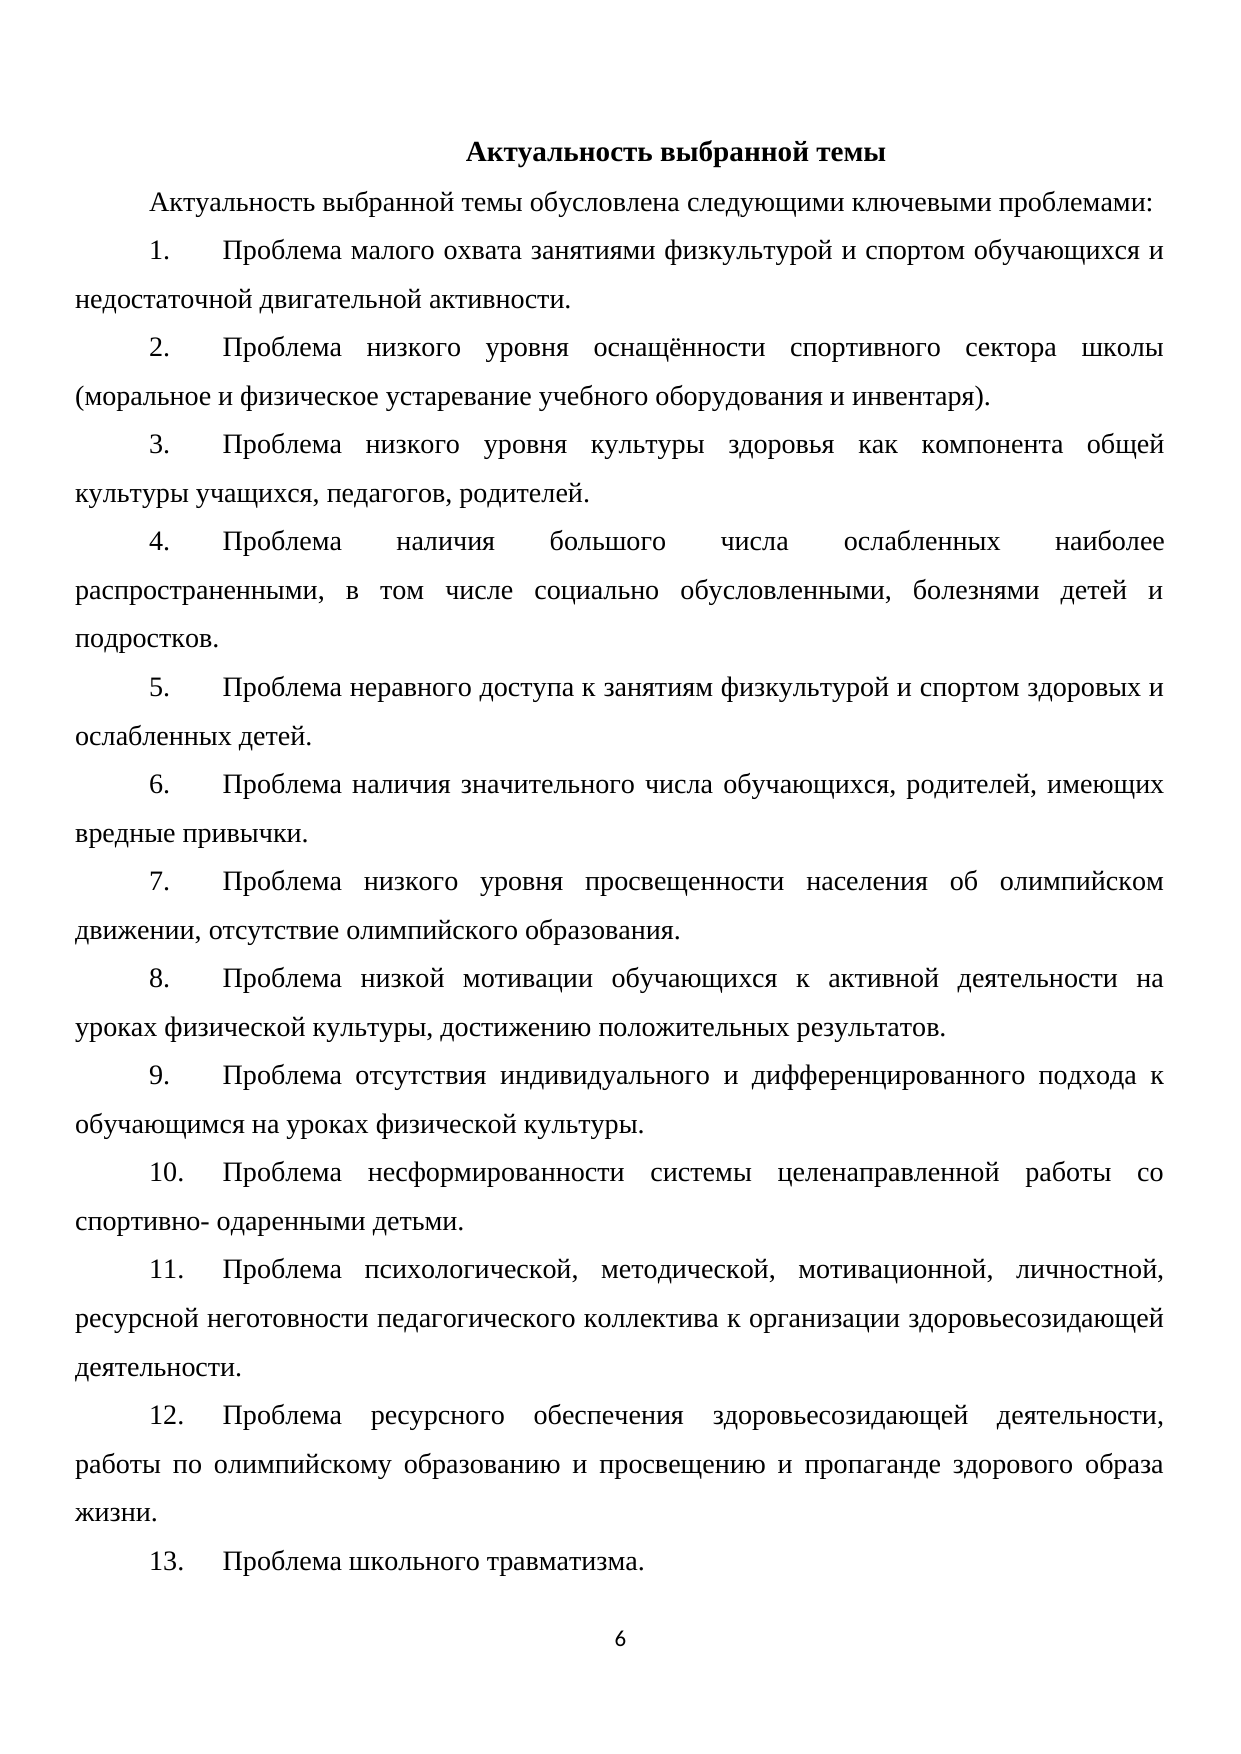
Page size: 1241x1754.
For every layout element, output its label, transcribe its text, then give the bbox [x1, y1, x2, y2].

list Проблема малого охвата занятиями физкультурой и спортом обучающихся и недостаточной двигательной активности. [75, 233, 1165, 314]
text Актуальность выбранной темы обусловлена следующими ключевыми проблемами: [75, 185, 1165, 217]
list Проблема ресурсного обеспечения здоровьесозидающей деятельности, работы по олимпийскому образованию и просвещению и пропаганде здорового образа жизни. [75, 1398, 1165, 1528]
list Проблема психологической, методической, мотивационной, личностной, ресурсной неготовности педагогического коллектива к организации здоровьесозидающей деятельности. [75, 1253, 1165, 1382]
list Проблема наличия значительного числа обучающихся, родителей, имеющих вредные привычки. [75, 767, 1165, 848]
list Проблема низкого уровня оснащённости спортивного сектора школы (моральное и физическое устаревание учебного оборудования и инвентаря). [75, 330, 1165, 411]
list Проблема наличия большого числа ослабленных наиболее распространенными, в том числе социально обусловленными, болезнями детей и подростков. [75, 524, 1165, 654]
list Проблема несформированности системы целенаправленной работы со спортивно- одаренными детьми. [75, 1156, 1165, 1236]
list Проблема неравного доступа к занятиям физкультурой и спортом здоровых и ослабленных детей. [75, 670, 1165, 751]
list Проблема низкого уровня просвещенности населения об олимпийском движении, отсутствие олимпийского образования. [75, 864, 1165, 945]
list Проблема низкого уровня культуры здоровья как компонента общей культуры учащихся, педагогов, родителей. [75, 427, 1165, 508]
list Проблема низкой мотивации обучающихся к активной деятельности на уроках физической культуры, достижению положительных результатов. [75, 961, 1165, 1042]
list Проблема отсутствия индивидуального и дифференцированного подхода к обучающимся на уроках физической культуры. [75, 1058, 1165, 1139]
list Проблема школьного травматизма. [75, 1544, 1165, 1576]
text Актуальность выбранной темы [186, 134, 1165, 168]
